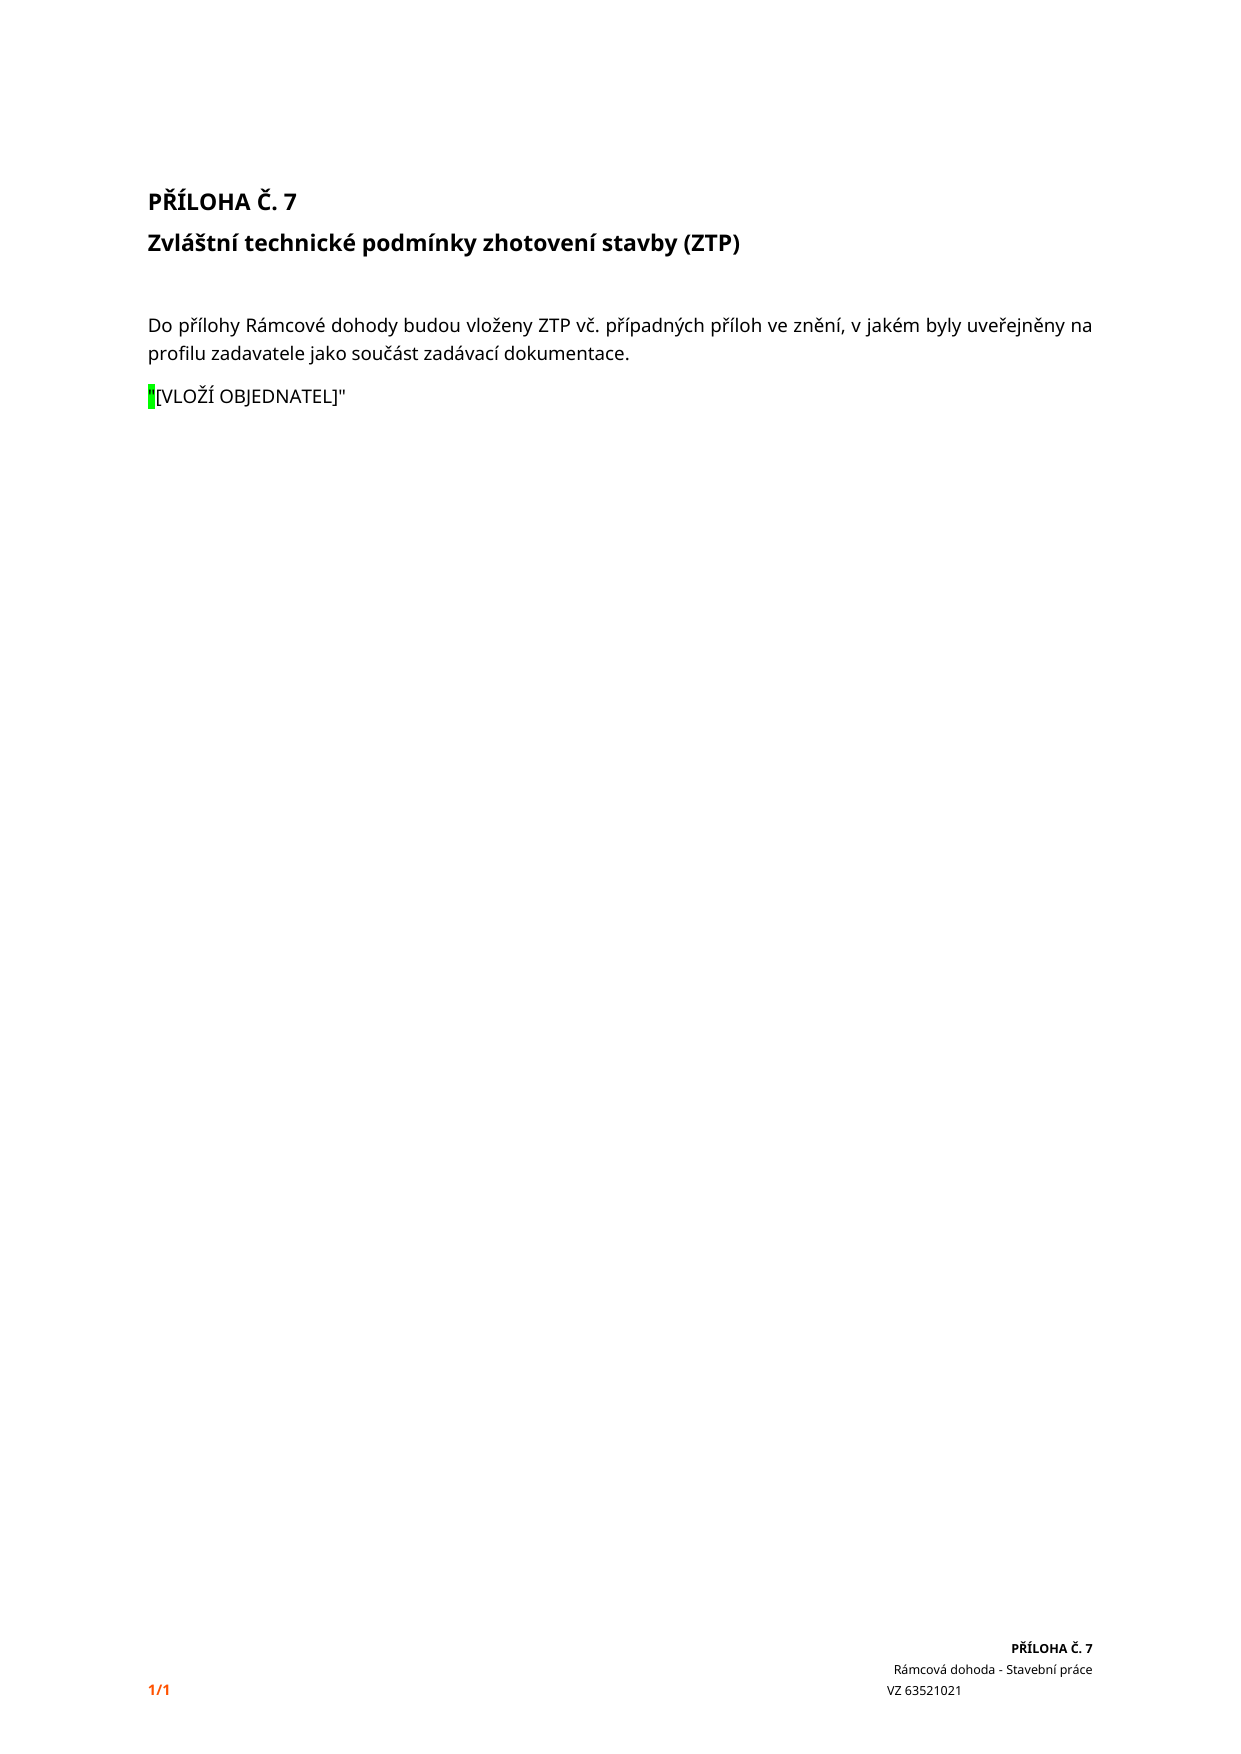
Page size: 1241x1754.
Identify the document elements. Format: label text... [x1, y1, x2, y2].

text Příloha č. 7 [148, 187, 1093, 216]
text Do přílohy Rámcové dohody budou vloženy ZTP vč. případných příloh ve znění, v jakém byly uveřejněny na profilu zadavatele jako součást zadávací dokumentace. [148, 312, 1093, 365]
text Zvláštní technické podmínky zhotovení stavby (ZTP) [148, 228, 1093, 258]
